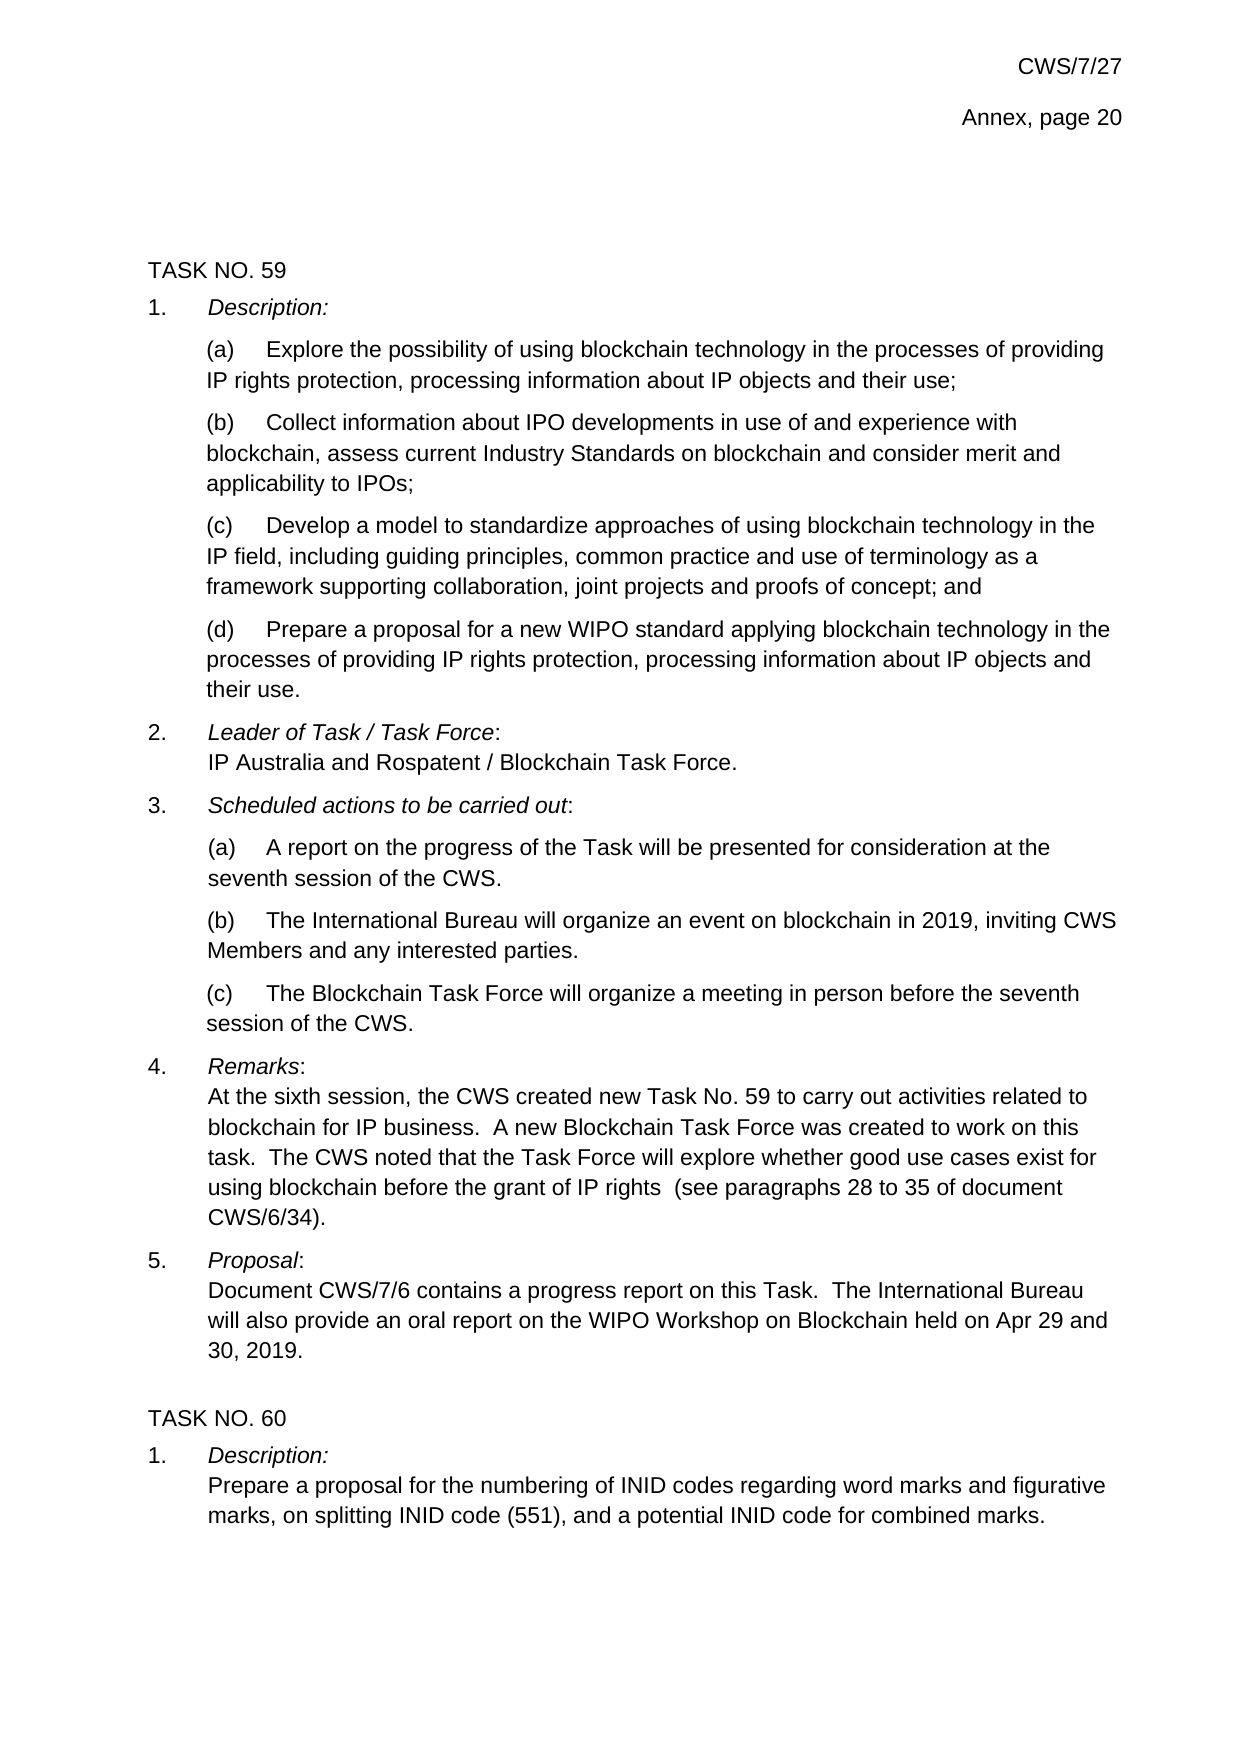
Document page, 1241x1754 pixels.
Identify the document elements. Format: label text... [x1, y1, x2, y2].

text (d) Prepare a proposal for a new WIPO standard applying blockchain technology in the processes of providing IP rights protection, processing information about IP objects and their use. [206, 616, 1122, 702]
subtitle TASK NO. 59 [148, 257, 1122, 284]
list At the sixth session, the CWS created new Task No. 59 to carry out activities related to blockchain for IP business. A new Blockchain Task Force was created to work on this task. The CWS noted that the Task Force will explore whether good use cases exist for using blockchain before the grant of IP rights (see paragraphs 28 to 35 of document CWS/6/34). [208, 1083, 1122, 1231]
text (c) The Blockchain Task Force will organize a meeting in person before the seventh session of the CWS. [148, 980, 1122, 1037]
list Remarks: [148, 1053, 1122, 1079]
list Proposal: Document CWS/7/6 contains a progress report on this Task. The International Bureau will also provide an oral report on the WIPO Workshop on Blockchain held on Apr 29 and 30, 2019. [148, 1247, 1122, 1364]
list Description: Prepare a proposal for the numbering of INID codes regarding word marks and figurative marks, on splitting INID code (551), and a potential INID code for combined marks. [148, 1442, 1122, 1528]
list Scheduled actions to be carried out: [148, 792, 1122, 818]
text (a) A report on the progress of the Task will be presented for consideration at the seventh session of the CWS. [208, 834, 1122, 891]
list Description: [148, 294, 1122, 320]
text (a) Explore the possibility of using blockchain technology in the processes of providing IP rights protection, processing information about IP objects and their use; [206, 336, 1122, 393]
list Leader of Task / Task Force: IP Australia and Rospatent / Blockchain Task Force. [148, 719, 1122, 775]
text (b) The International Bureau will organize an event on blockchain in 2019, inviting CWS Members and any interested parties. [148, 907, 1122, 964]
text (c) Develop a model to standardize approaches of using blockchain technology in the IP field, including guiding principles, common practice and use of terminology as a framework supporting collaboration, joint projects and proofs of concept; and [206, 512, 1122, 599]
subtitle TASK NO. 60 [148, 1405, 1122, 1432]
text (b) Collect information about IPO developments in use of and experience with blockchain, assess current Industry Standards on blockchain and consider merit and applicability to IPOs; [206, 409, 1122, 496]
